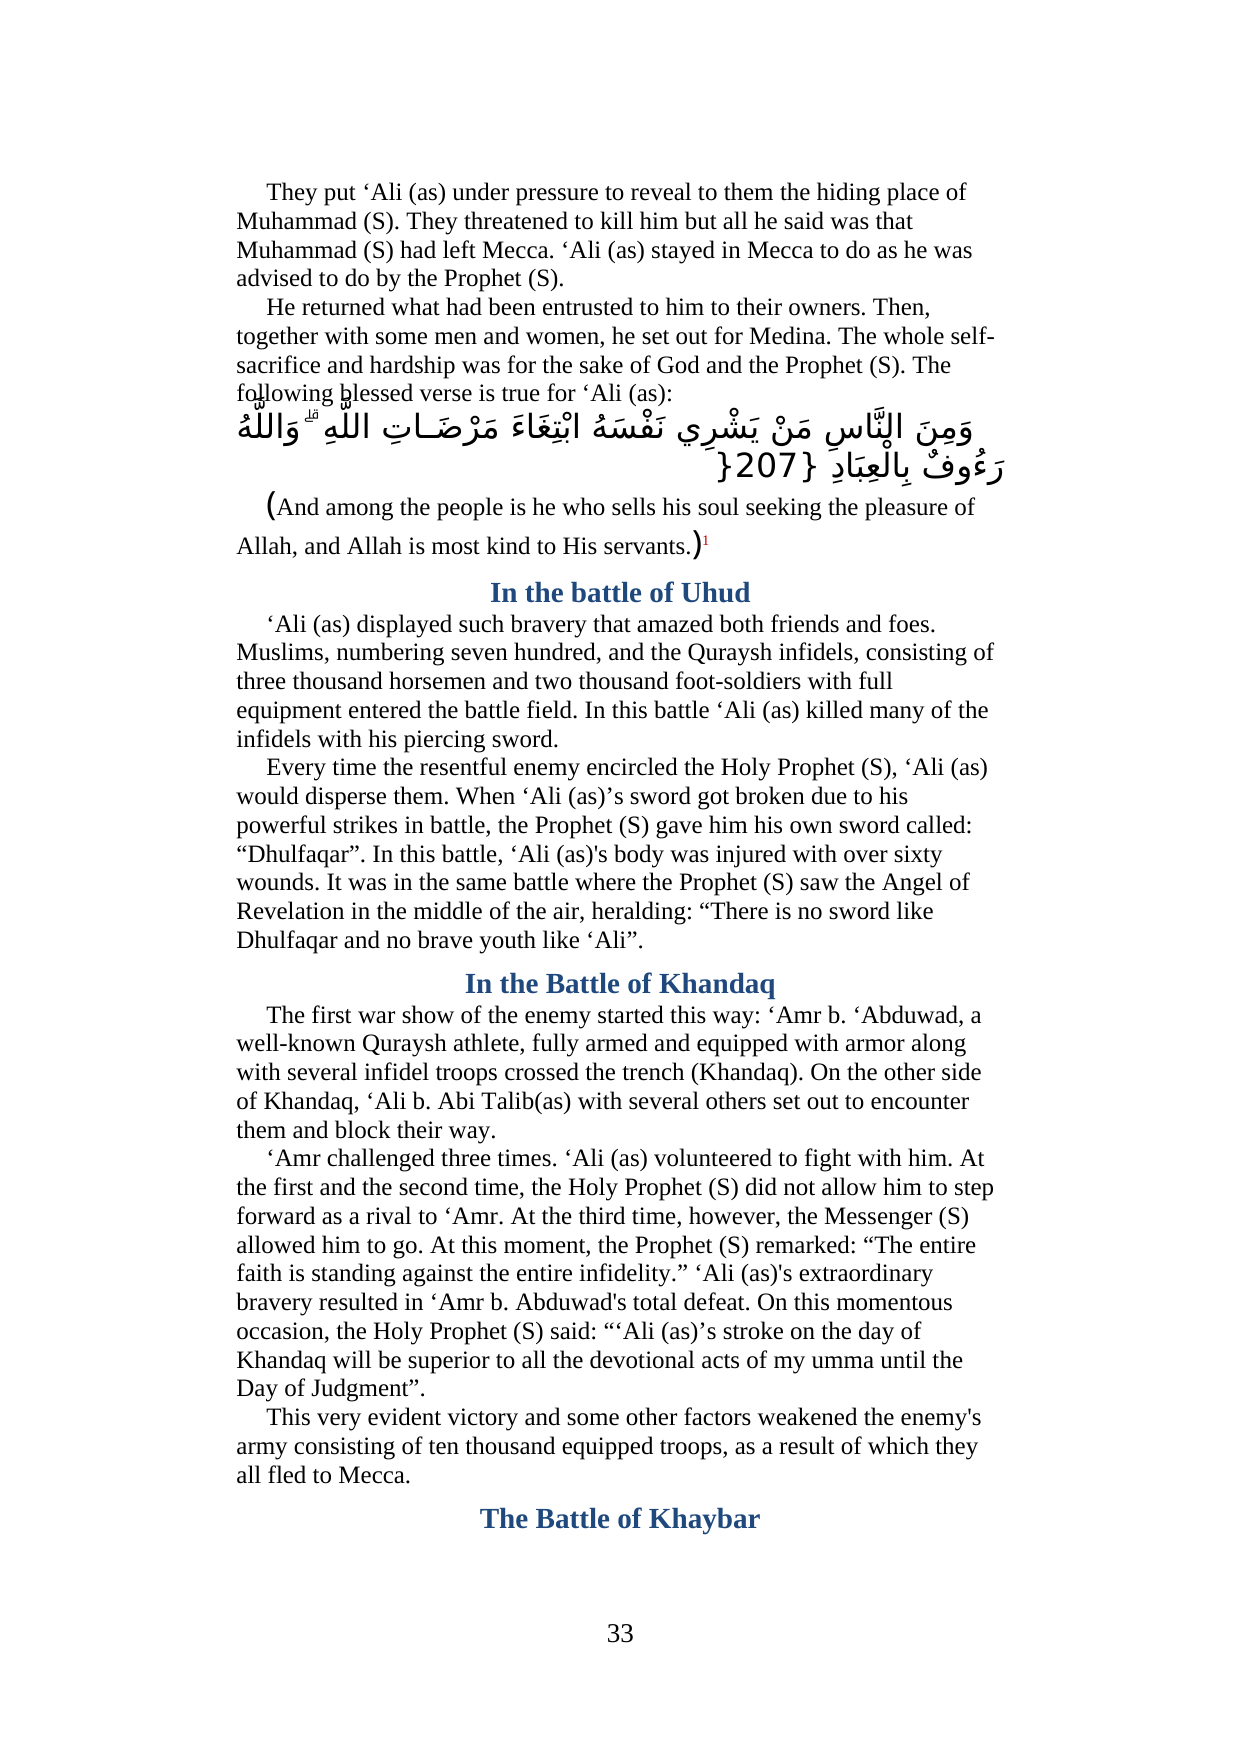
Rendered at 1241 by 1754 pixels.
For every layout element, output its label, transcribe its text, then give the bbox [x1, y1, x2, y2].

text He returned what had been entrusted to him to their owners. Then, together with some men and women, he set out for Medina. The whole self-sacrifice and hardship was for the sake of God and the Prophet (S). The following blessed verse is true for ‘Ali (as): [236, 292, 1004, 407]
text ﴾And among the people is he who sells his soul seeking the pleasure of Allah, and Allah is most kind to His servants.﴿1 [236, 485, 1004, 563]
text The first war show of the enemy started this way: ‘Amr b. ‘Abduwad, a well-known Quraysh athlete, fully armed and equipped with armor along with several infidel troops crossed the trench (Khandaq). On the other side of Khandaq, ‘Ali b. Abi Talib(as) with several others set out to encounter them and block their way. [236, 1000, 1004, 1143]
subtitle In the battle of Uhud [236, 575, 1004, 609]
text ‘Ali (as) displayed such bravery that amazed both friends and foes. Muslims, numbering seven hundred, and the Quraysh infidels, consisting of three thousand horsemen and two thousand foot-soldiers with full equipment entered the battle field. In this battle ‘Ali (as) killed many of the infidels with his piercing sword. [236, 609, 1004, 752]
text وَمِنَ النَّاسِ مَنْ يَشْرِي نَفْسَهُ ابْتِغَاءَ مَرْضَاتِ اللَّهِ ۗ وَاللَّهُ رَءُوفٌ بِالْعِبَادِ {207{ [236, 407, 1004, 485]
text They put ‘Ali (as) under pressure to reveal to them the hiding place of Muhammad (S). They threatened to kill him but all he said was that Muhammad (S) had left Mecca. ‘Ali (as) stayed in Mecca to do as he was advised to do by the Prophet (S). [236, 177, 1004, 292]
text ‘Amr challenged three times. ‘Ali (as) volunteered to fight with him. At the first and the second time, the Holy Prophet (S) did not allow him to step forward as a rival to ‘Amr. At the third time, however, the Messenger (S) allowed him to go. At this moment, the Prophet (S) remarked: “The entire faith is standing against the entire infidelity.” ‘Ali (as)'s extraordinary bravery resulted in ‘Amr b. Abduwad's total defeat. On this momentous occasion, the Holy Prophet (S) said: “‘Ali (as)’s stroke on the day of Khandaq will be superior to all the devotional acts of my umma until the Day of Judgment”. [236, 1143, 1004, 1402]
subtitle In the Battle of Khandaq [236, 966, 1004, 1000]
text Every time the resentful enemy encircled the Holy Prophet (S), ‘Ali (as) would disperse them. When ‘Ali (as)’s sword got broken due to his powerful strikes in battle, the Prophet (S) gave him his own sword called: “Dhulfaqar”. In this battle, ‘Ali (as)'s body was injured with over sixty wounds. It was in the same battle where the Prophet (S) saw the Angel of Revelation in the middle of the air, heralding: “There is no sword like Dhulfaqar and no brave youth like ‘Ali”. [236, 752, 1004, 954]
text This very evident victory and some other factors weakened the enemy's army consisting of ten thousand equipped troops, as a result of which they all fled to Mecca. [236, 1402, 1004, 1488]
subtitle The Battle of Khaybar [236, 1501, 1004, 1534]
